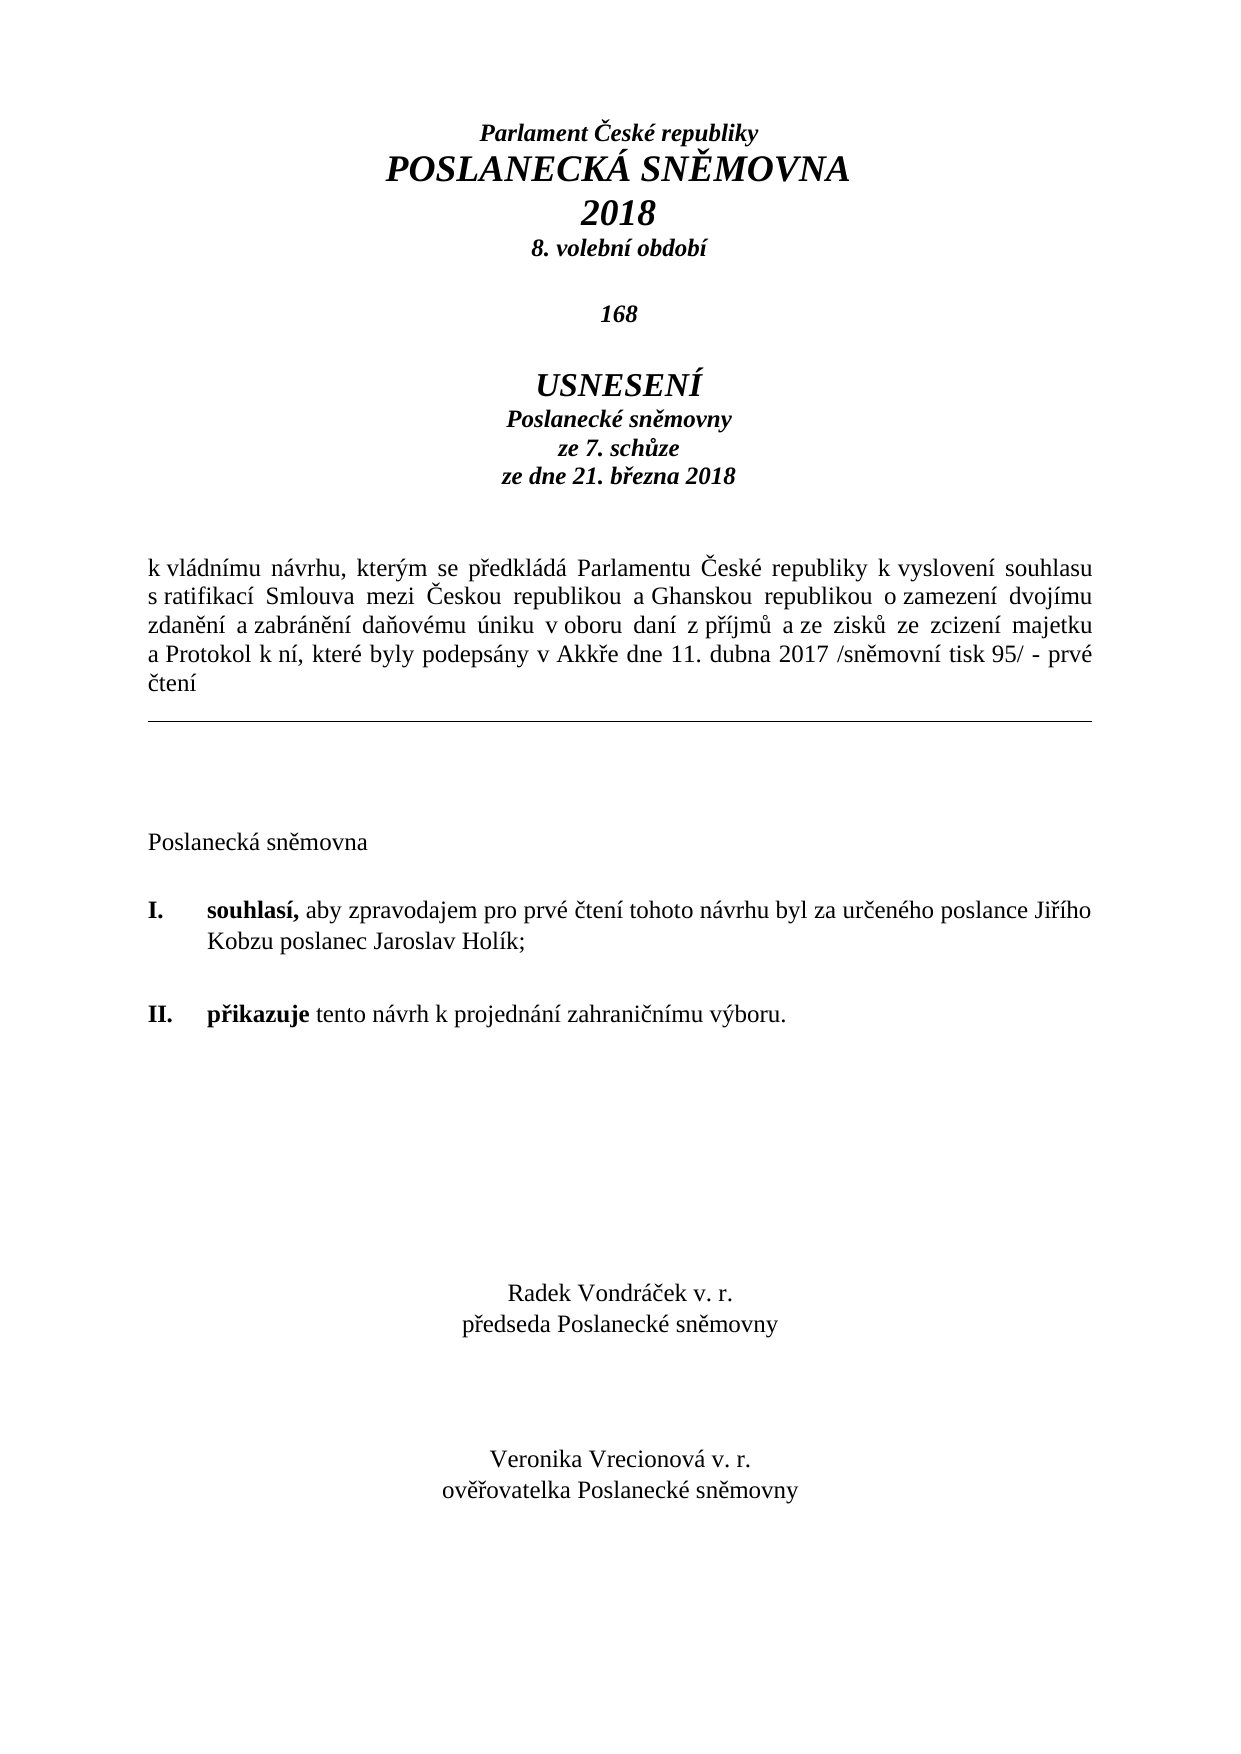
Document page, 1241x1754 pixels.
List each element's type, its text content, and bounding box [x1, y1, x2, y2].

text Radek Vondráček v. r. [148, 1278, 1092, 1306]
text ze dne 21. března 2018 [148, 461, 1092, 490]
text ověřovatelka Poslanecké sněmovny [148, 1475, 1092, 1504]
text 2018 [148, 190, 1092, 233]
text 168 [148, 299, 1092, 328]
text ze 7. schůze [148, 433, 1092, 461]
text Poslanecká sněmovna [148, 827, 1092, 855]
text USNESENÍ [148, 366, 1092, 404]
text POSLANECKÁ SNĚMOVNA [148, 147, 1092, 190]
text 8. volební období [148, 233, 1092, 262]
text Poslanecké sněmovny [148, 404, 1092, 433]
text souhlasí, aby zpravodajem pro prvé čtení tohoto návrhu byl za určeného poslance Jiřího Kobzu poslanec Jaroslav Holík; [148, 895, 1092, 955]
text Parlament České republiky [148, 118, 1092, 147]
text Veronika Vrecionová v. r. [148, 1444, 1092, 1473]
text předseda Poslanecké sněmovny [148, 1309, 1092, 1337]
text k vládnímu návrhu, kterým se předkládá Parlamentu České republiky k vyslovení souhlasu s ratifikací Smlouva mezi Českou republikou a Ghanskou republikou o zamezení dvojímu zdanění a zabránění daňovému úniku v oboru daní z příjmů a ze zisků ze zcizení majetku a Protokol k ní, které byly podepsány v Akkře dne 11. dubna 2017 /sněmovní tisk 95/ - prvé čtení [148, 553, 1092, 721]
text přikazuje tento návrh k projednání zahraničnímu výboru. [148, 999, 1092, 1028]
